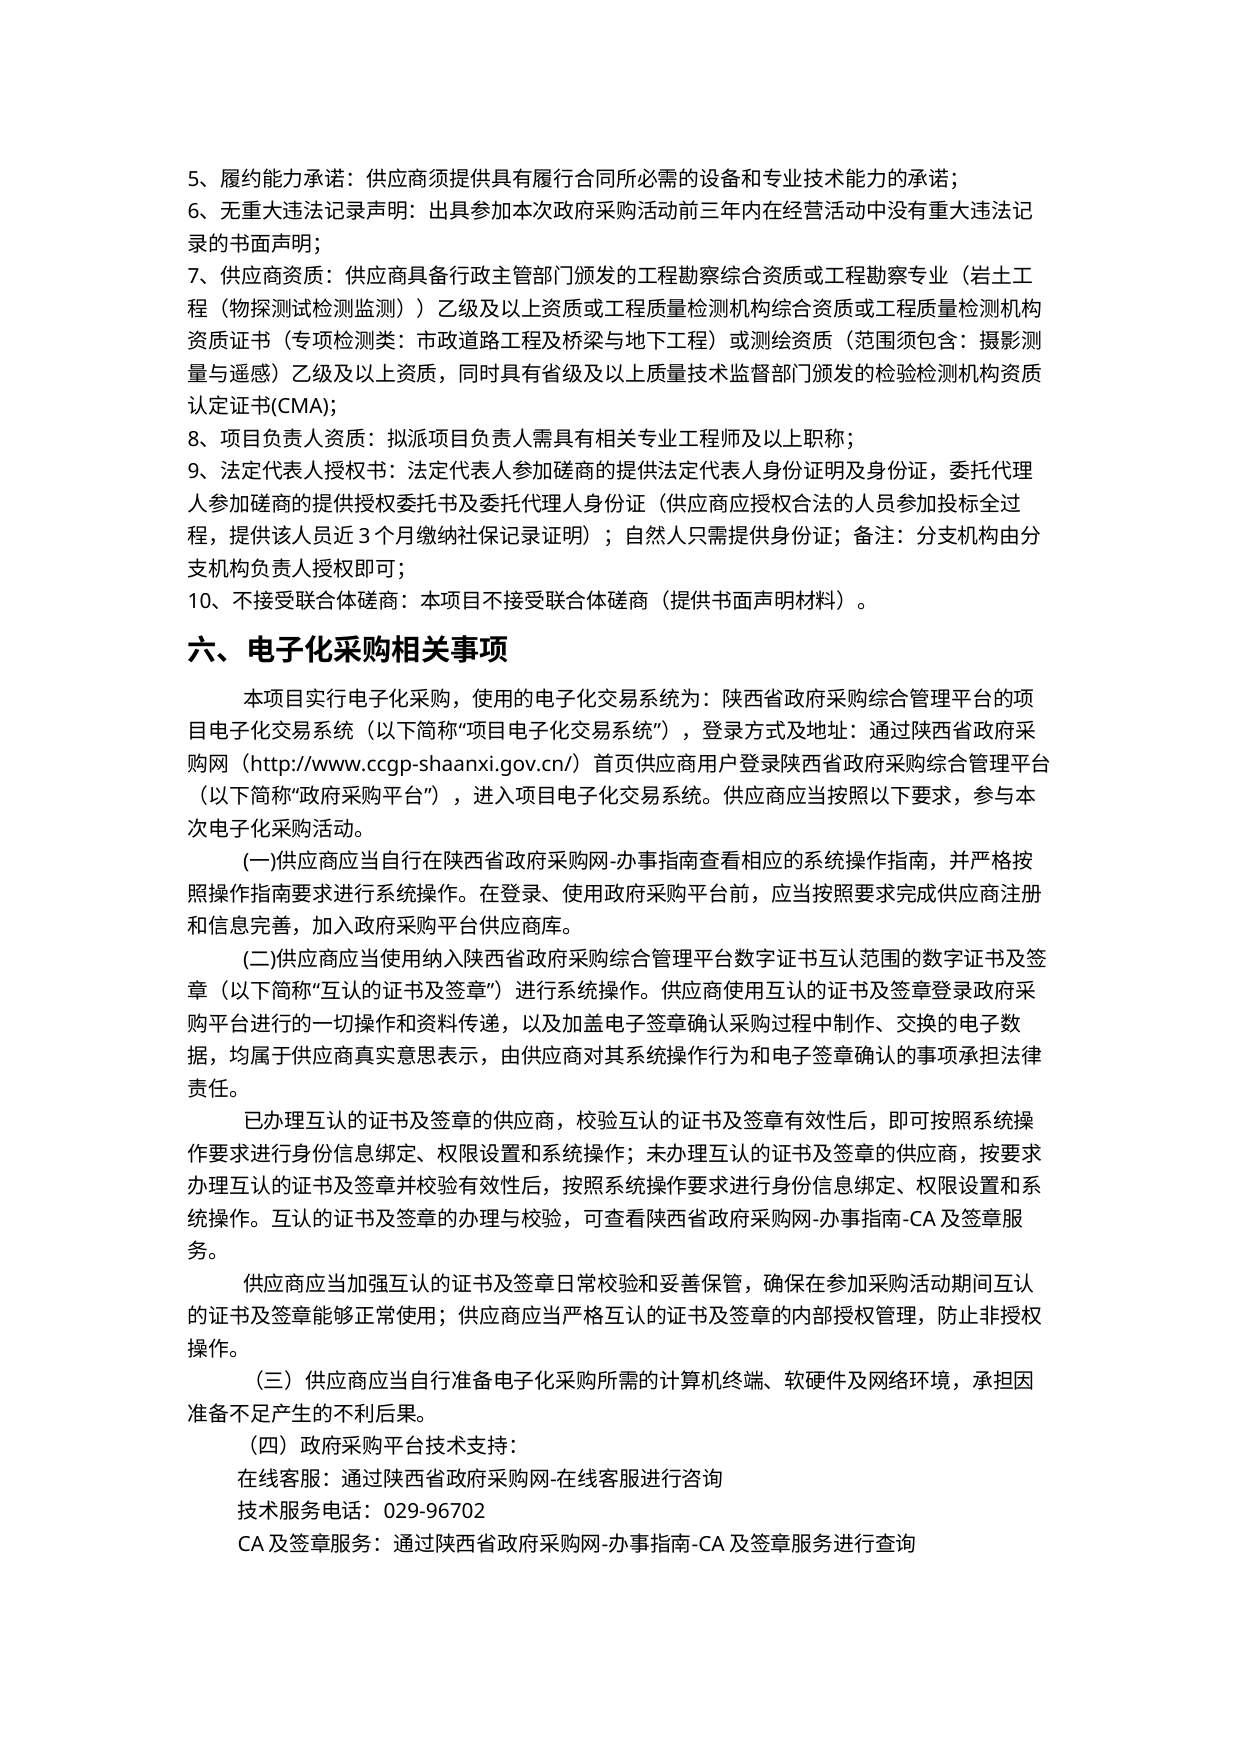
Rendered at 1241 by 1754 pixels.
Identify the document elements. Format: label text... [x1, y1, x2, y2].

text （三）供应商应当自行准备电子化采购所需的计算机终端、软硬件及网络环境，承担因准备不足产生的不利后果。 [187, 1364, 1053, 1429]
text 8、项目负责人资质：拟派项目负责人需具有相关专业工程师及以上职称； [187, 422, 1053, 454]
text 已办理互认的证书及签章的供应商，校验互认的证书及签章有效性后，即可按照系统操作要求进行身份信息绑定、权限设置和系统操作；未办理互认的证书及签章的供应商，按要求办理互认的证书及签章并校验有效性后，按照系统操作要求进行身份信息绑定、权限设置和系统操作。互认的证书及签章的办理与校验，可查看陕西省政府采购网-办事指南-CA及签章服务。 [187, 1104, 1053, 1267]
text CA及签章服务：通过陕西省政府采购网-办事指南-CA及签章服务进行查询 [187, 1527, 1053, 1559]
text 7、供应商资质：供应商具备行政主管部门颁发的工程勘察综合资质或工程勘察专业（岩土工程（物探测试检测监测））乙级及以上资质或工程质量检测机构综合资质或工程质量检测机构资质证书（专项检测类：市政道路工程及桥梁与地下工程）或测绘资质（范围须包含：摄影测量与遥感）乙级及以上资质，同时具有省级及以上质量技术监督部门颁发的检验检测机构资质认定证书(CMA)； [187, 259, 1053, 422]
text 技术服务电话：029-96702 [187, 1494, 1053, 1527]
text 6、无重大违法记录声明：出具参加本次政府采购活动前三年内在经营活动中没有重大违法记录的书面声明； [187, 194, 1053, 259]
text (二)供应商应当使用纳入陕西省政府采购综合管理平台数字证书互认范围的数字证书及签章（以下简称“互认的证书及签章”）进行系统操作。供应商使用互认的证书及签章登录政府采购平台进行的一切操作和资料传递，以及加盖电子签章确认采购过程中制作、交换的电子数据，均属于供应商真实意思表示，由供应商对其系统操作行为和电子签章确认的事项承担法律责任。 [187, 942, 1053, 1104]
text （四）政府采购平台技术支持： [187, 1429, 1053, 1462]
text 本项目实行电子化采购，使用的电子化交易系统为：陕西省政府采购综合管理平台的项目电子化交易系统（以下简称“项目电子化交易系统”），登录方式及地址：通过陕西省政府采购网（http://www.ccgp-shaanxi.gov.cn/）首页供应商用户登录陕西省政府采购综合管理平台（以下简称“政府采购平台”），进入项目电子化交易系统。供应商应当按照以下要求，参与本次电子化采购活动。 [187, 682, 1053, 844]
text 供应商应当加强互认的证书及签章日常校验和妥善保管，确保在参加采购活动期间互认的证书及签章能够正常使用；供应商应当严格互认的证书及签章的内部授权管理，防止非授权操作。 [187, 1267, 1053, 1364]
text (一)供应商应当自行在陕西省政府采购网-办事指南查看相应的系统操作指南，并严格按照操作指南要求进行系统操作。在登录、使用政府采购平台前，应当按照要求完成供应商注册和信息完善，加入政府采购平台供应商库。 [187, 844, 1053, 942]
text 5、履约能力承诺：供应商须提供具有履行合同所必需的设备和专业技术能力的承诺； [187, 162, 1053, 194]
text 在线客服：通过陕西省政府采购网-在线客服进行咨询 [187, 1462, 1053, 1494]
text 9、法定代表人授权书：法定代表人参加磋商的提供法定代表人身份证明及身份证，委托代理人参加磋商的提供授权委托书及委托代理人身份证（供应商应授权合法的人员参加投标全过程，提供该人员近3个月缴纳社保记录证明）；自然人只需提供身份证；备注：分支机构由分支机构负责人授权即可； [187, 454, 1053, 584]
text 六、电子化采购相关事项 [187, 617, 1053, 682]
text 10、不接受联合体磋商：本项目不接受联合体磋商（提供书面声明材料）。 [187, 584, 1053, 617]
